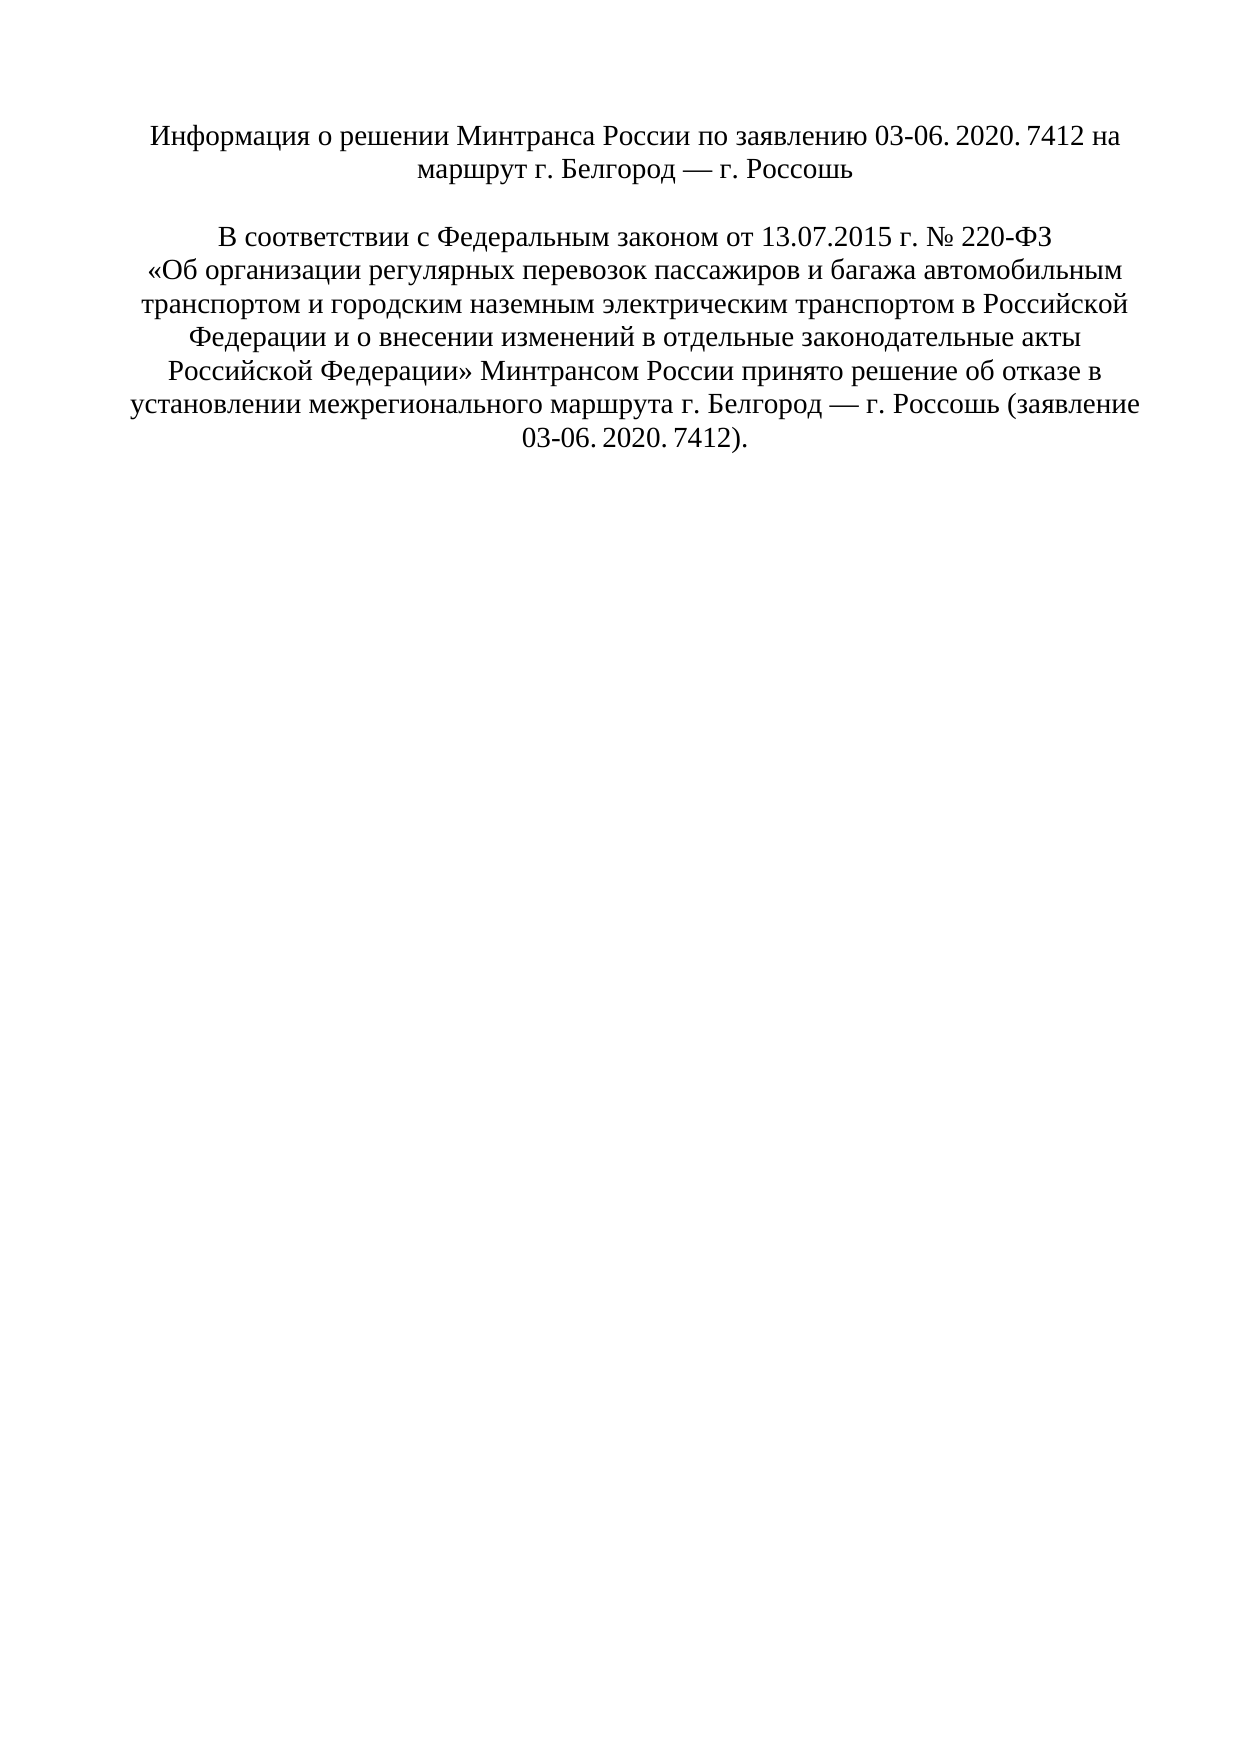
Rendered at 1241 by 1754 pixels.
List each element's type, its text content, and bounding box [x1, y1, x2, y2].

text В соответствии с Федеральным законом от 13.07.2015 г. № 220-ФЗ «Об организации регулярных перевозок пассажиров и багажа автомобильным транспортом и городским наземным электрическим транспортом в Российской Федерации и о внесении изменений в отдельные законодательные акты Российской Федерации» Минтрансом России принято решение об отказе в установлении межрегионального маршрута г. Белгород — г. Россошь (заявление 03-06. 2020. 7412). [118, 219, 1152, 453]
text Информация о решении Минтранса России по заявлению 03-06. 2020. 7412 на маршрут г. Белгород — г. Россошь [118, 118, 1152, 185]
